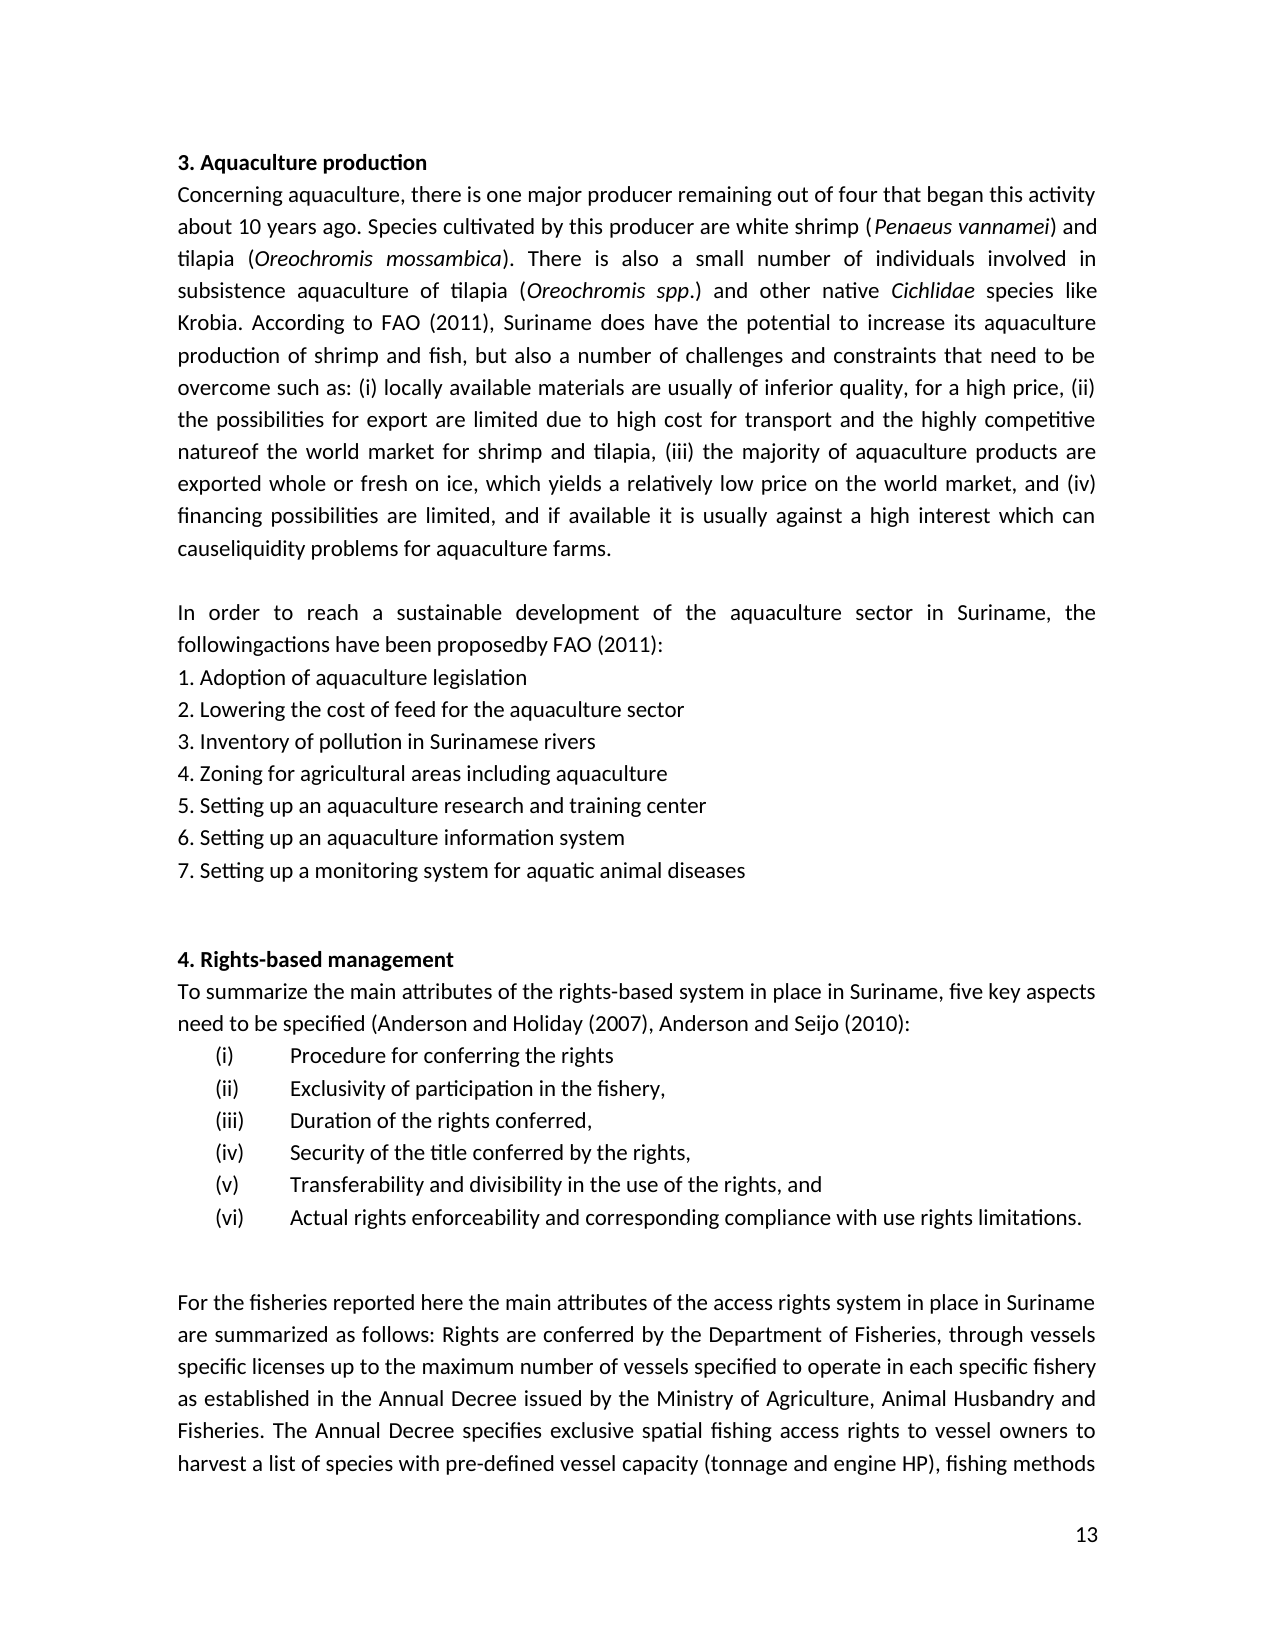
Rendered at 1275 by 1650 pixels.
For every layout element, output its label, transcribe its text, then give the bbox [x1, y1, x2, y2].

text Concerning aquaculture, there is one major producer remaining out of four that began this activity about 10 years ago. Species cultivated by this producer are white shrimp (Penaeus vannamei) and tilapia (Oreochromis mossambica). There is also a small number of individuals involved in subsistence aquaculture of tilapia (Oreochromis spp.) and other native Cichlidae species like Krobia. According to FAO (2011), Suriname does have the potential to increase its aquaculture production of shrimp and fish, but also a number of challenges and constraints that need to be overcome such as: (i) locally available materials are usually of inferior quality, for a high price, (ii) the possibilities for export are limited due to high cost for transport and the highly competitive natureof the world market for shrimp and tilapia, (iii) the majority of aquaculture products are exported whole or fresh on ice, which yields a relatively low price on the world market, and (iv) financing possibilities are limited, and if available it is usually against a high interest which can causeliquidity problems for aquaculture farms. [177, 180, 1098, 562]
list Procedure for conferring the rights [215, 1042, 1098, 1070]
text 7. Setting up a monitoring system for aquatic animal diseases [177, 856, 1098, 884]
text 4. Zoning for agricultural areas including aquaculture [177, 759, 1098, 787]
list Transferability and divisibility in the use of the rights, and [215, 1170, 1098, 1198]
list Actual rights enforceability and corresponding compliance with use rights limitations. [215, 1203, 1098, 1231]
text 6. Setting up an aquaculture information system [177, 823, 1098, 852]
list Security of the title conferred by the rights, [215, 1138, 1098, 1166]
list Exclusivity of participation in the fishery, [215, 1074, 1098, 1102]
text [177, 1288, 1098, 1477]
text 1. Adoption of aquaculture legislation [177, 663, 1098, 691]
subtitle 4. Rights-based management [177, 945, 1098, 973]
list Duration of the rights conferred, [215, 1106, 1098, 1134]
text 2. Lowering the cost of feed for the aquaculture sector [177, 695, 1098, 723]
text In order to reach a sustainable development of the aquaculture sector in Suriname, the followingactions have been proposedby FAO (2011): [177, 598, 1098, 658]
text To summarize the main attributes of the rights-based system in place in Suriname, five key aspects need to be specified (Anderson and Holiday (2007), Anderson and Seijo (2010): [177, 977, 1098, 1037]
subtitle 3. Aquaculture production [177, 148, 1098, 176]
text 5. Setting up an aquaculture research and training center [177, 791, 1098, 819]
text 3. Inventory of pollution in Surinamese rivers [177, 727, 1098, 755]
